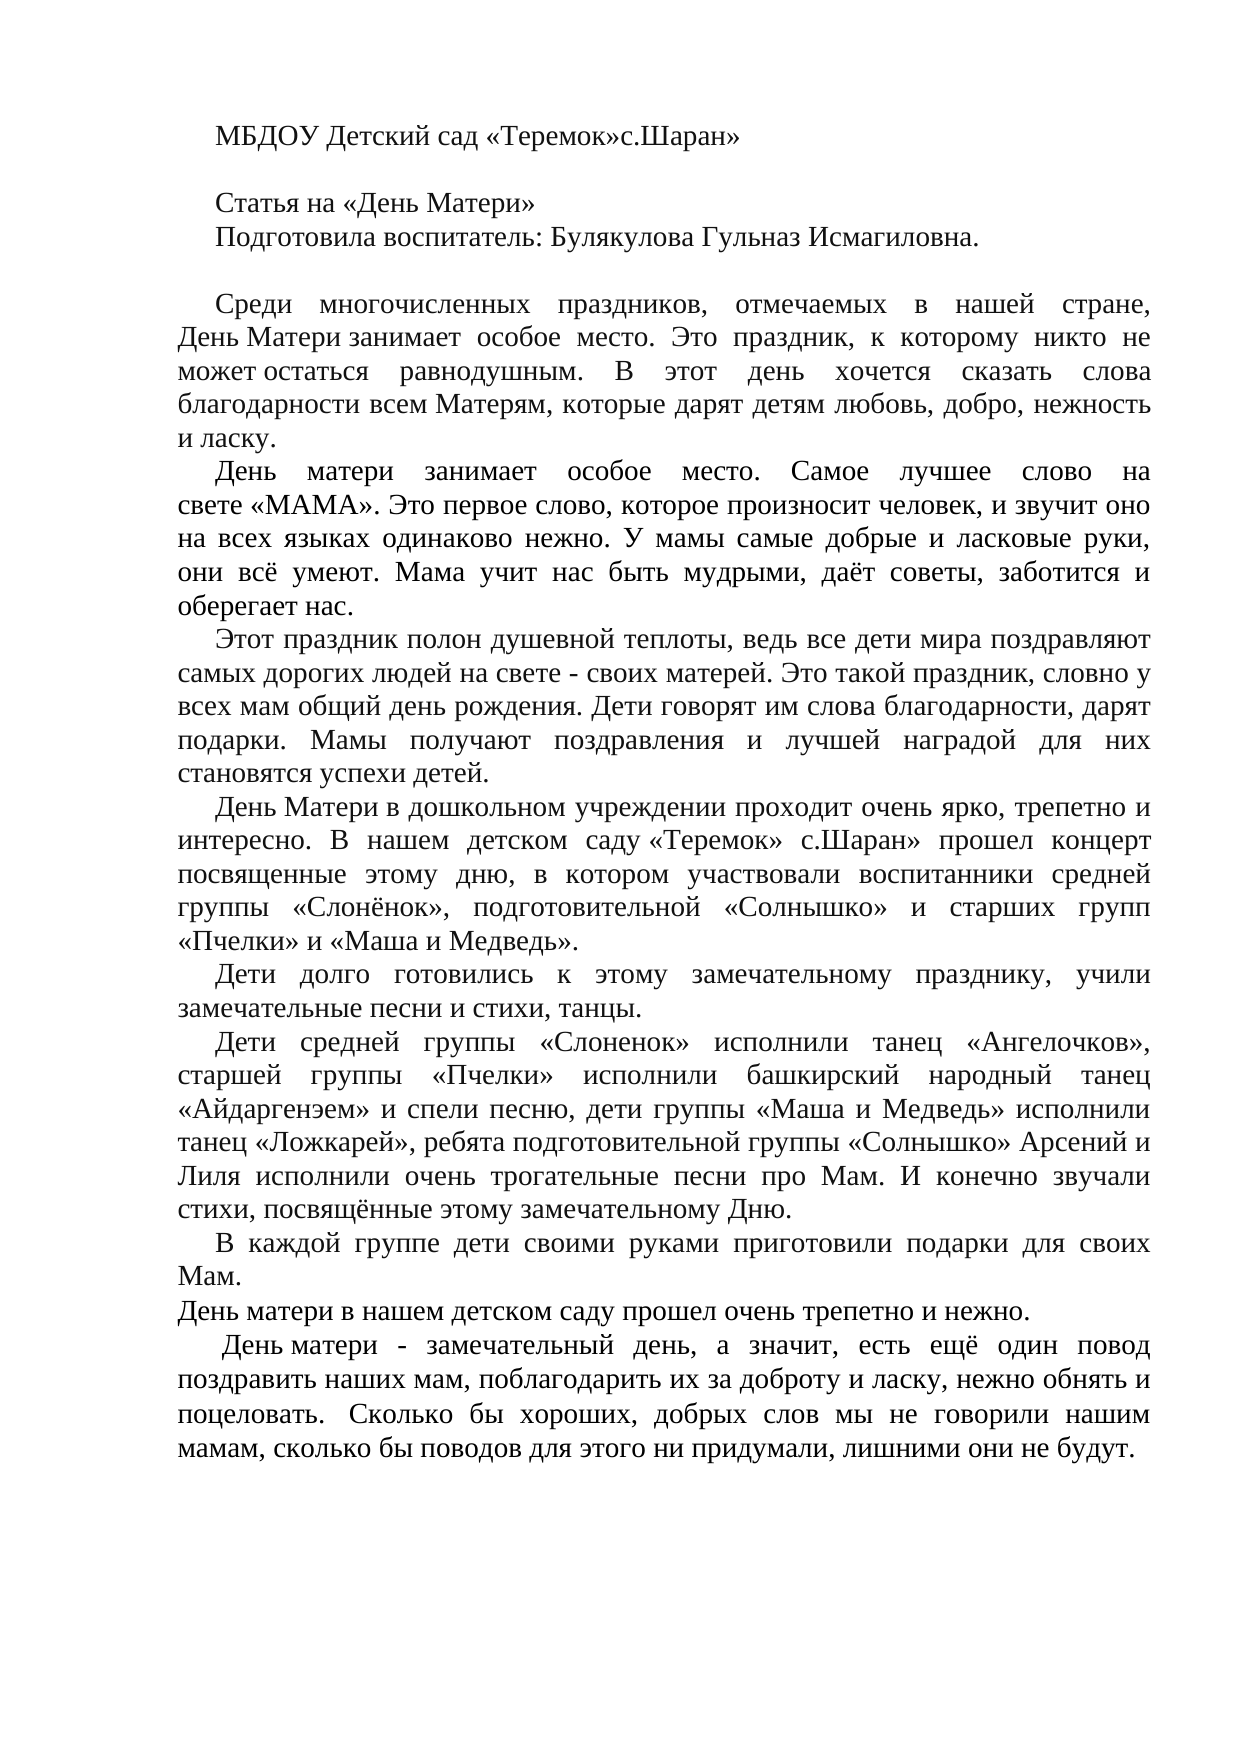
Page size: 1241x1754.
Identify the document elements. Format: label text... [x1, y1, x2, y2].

text День матери в нашем детском саду прошел очень трепетно и нежно. [177, 1292, 1152, 1326]
text День матери занимает особое место. Самое лучшее слово на свете «МАМА». Это первое слово, которое произносит человек, и звучит оно на всех языках одинаково нежно. У мамы самые добрые и ласковые руки, они всё умеют. Мама учит нас быть мудрыми, даёт советы, заботится и оберегает нас. [177, 453, 1152, 621]
text МБДОУ Детский сад «Теремок»с.Шаран» [177, 118, 1152, 152]
text Статья на «День Матери» [177, 185, 1152, 219]
text Среди многочисленных праздников, отмечаемых в нашей стране, День Матери занимает особое место. Это праздник, к которому никто не может остаться равнодушным. В этот день хочется сказать слова благодарности всем Матерям, которые дарят детям любовь, добро, нежность и ласку. [177, 286, 1152, 453]
text День Матери в дошкольном учреждении проходит очень ярко, трепетно и интересно. В нашем детском саду «Теремок» с.Шаран» прошел концерт посвященные этому дню, в котором участвовали воспитанники средней группы «Слонёнок», подготовительной «Солнышко» и старших групп «Пчелки» и «Маша и Медведь». [177, 789, 1152, 957]
text Дети средней группы «Слоненок» исполнили танец «Ангелочков», старшей группы «Пчелки» исполнили башкирский народный танец «Айдаргенэем» и спели песню, дети группы «Маша и Медведь» исполнили танец «Ложкарей», ребята подготовительной группы «Солнышко» Арсений и Лиля исполнили очень трогательные песни про Мам. И конечно звучали стихи, посвящённые этому замечательному Дню. [177, 1024, 1152, 1225]
text Этот праздник полон душевной теплоты, ведь все дети мира поздравляют самых дорогих людей на свете - своих матерей. Это такой праздник, словно у всех мам общий день рождения. Дети говорят им слова благодарности, дарят подарки. Мамы получают поздравления и лучшей наградой для них становятся успехи детей. [177, 621, 1152, 789]
text Дети долго готовились к этому замечательному празднику, учили замечательные песни и стихи, танцы. [177, 957, 1152, 1024]
text День матери - замечательный день, а значит, есть ещё один повод поздравить наших мам, поблагодарить их за доброту и ласку, нежно обнять и поцеловать. Сколько бы хороших, добрых слов мы не говорили нашим мамам, сколько бы поводов для этого ни придумали, лишними они не будут. [177, 1326, 1152, 1464]
text Подготовила воспитатель: Булякулова Гульназ Исмагиловна. [177, 219, 1152, 252]
text В каждой группе дети своими руками приготовили подарки для своих Мам. [177, 1225, 1152, 1292]
